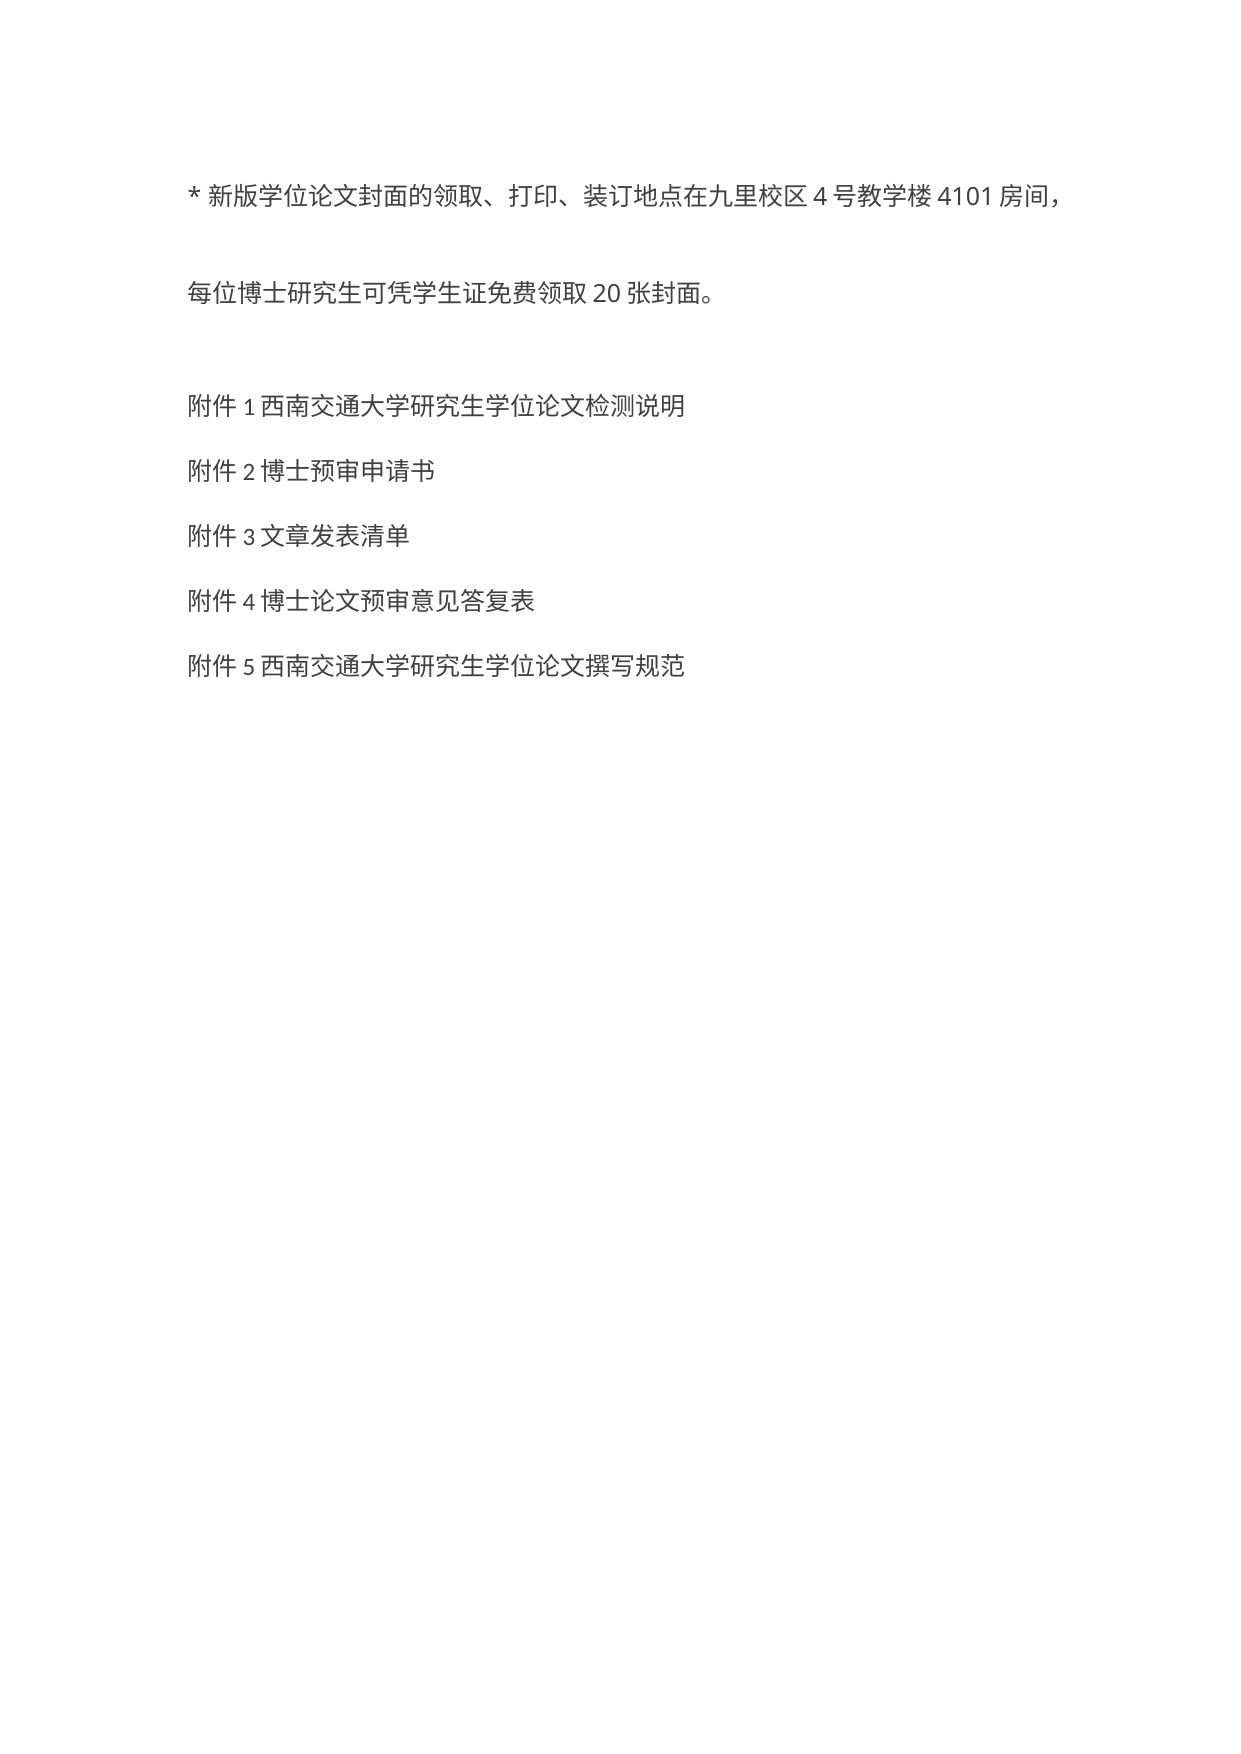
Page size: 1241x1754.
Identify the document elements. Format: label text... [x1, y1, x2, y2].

text 附件1西南交通大学研究生学位论文检测说明 [187, 372, 1053, 437]
text 附件2博士预审申请书 [187, 437, 1053, 502]
text * 新版学位论文封面的领取、打印、装订地点在九里校区4号教学楼4101房间，每位博士研究生可凭学生证免费领取20张封面。 [187, 162, 1053, 324]
text 附件3文章发表清单 [187, 502, 1053, 567]
text 附件4博士论文预审意见答复表 附件5西南交通大学研究生学位论文撰写规范 [187, 567, 1053, 697]
